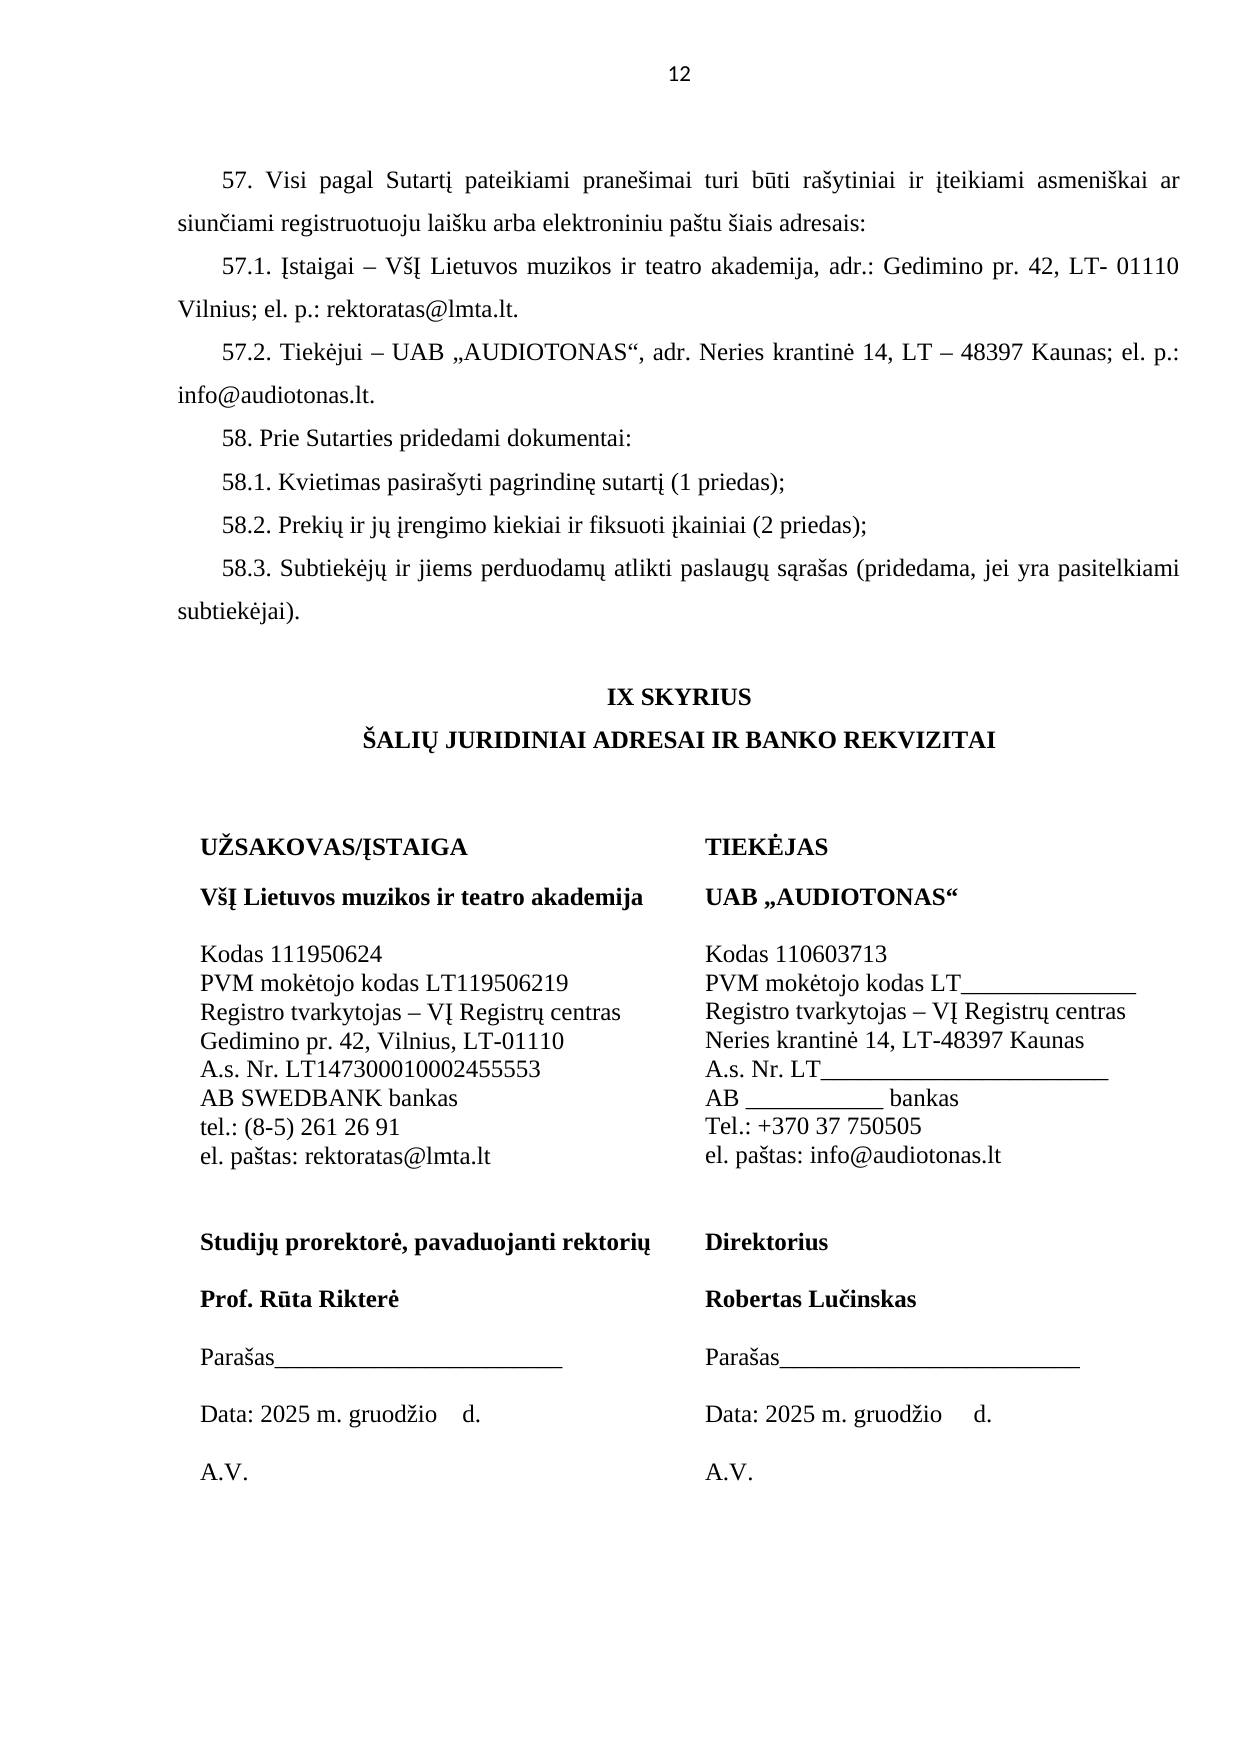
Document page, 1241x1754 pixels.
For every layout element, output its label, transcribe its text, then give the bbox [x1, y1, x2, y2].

text 57. Visi pagal Sutartį pateikiami pranešimai turi būti rašytiniai ir įteikiami asmeniškai ar siunčiami registruotuoju laišku arba elektroniniu paštu šiais adresais: [177, 165, 1181, 237]
text 58. Prie Sutarties pridedami dokumentai: [177, 423, 1181, 452]
table_header UŽSAKOVAS/ĮSTAIGA VšĮ Lietuvos muzikos ir teatro akademija Kodas 111950624 PVM mokėtojo kodas LT119506219 Registro tvarkytojas – VĮ Registrų centras Gedimino pr. 42, Vilnius, LT-01110 A.s. Nr. LT147300010002455553 AB SWEDBANK bankas tel.: (8-5) 261 26 91 el. paštas: rektoratas@lmta.lt [189, 812, 693, 1169]
text ŠALIŲ JURIDINIAI ADRESAI IR BANKO REKVIZITAI [177, 725, 1181, 754]
text 58.3. Subtiekėjų ir jiems perduodamų atlikti paslaugų sąrašas (pridedama, jei yra pasitelkiami subtiekėjai). [177, 553, 1181, 625]
text 58.2. Prekių ir jų įrengimo kiekiai ir fiksuoti įkainiai (2 priedas); [177, 510, 1181, 538]
text IX SKYRIUS [177, 682, 1181, 711]
table_cell Studijų prorektorė, pavaduojanti rektorių Prof. Rūta Rikterė Parašas_______________________ Data: 2025 m. gruodžio d. A.V. [189, 1170, 693, 1512]
text 58.1. Kvietimas pasirašyti pagrindinę sutartį (1 priedas); [177, 467, 1181, 495]
table_cell Direktorius Robertas Lučinskas Parašas________________________ Data: 2025 m. gruodžio d. A.V. [694, 1170, 1181, 1512]
text 57.1. Įstaigai – VšĮ Lietuvos muzikos ir teatro akademija, adr.: Gedimino pr. 42, LT- 01110 Vilnius; el. p.: rektoratas@lmta.lt. [177, 251, 1181, 323]
table_header TIEKĖJAS UAB „AUDIOTONAS“ Kodas 110603713 PVM mokėtojo kodas LT______________ Registro tvarkytojas – VĮ Registrų centras Neries krantinė 14, LT-48397 Kaunas A.s. Nr. LT_______________________ AB ___________ bankas Tel.: +370 37 750505 el. paštas: info@audiotonas.lt [694, 812, 1181, 1169]
text 57.2. Tiekėjui – UAB „AUDIOTONAS“, adr. Neries krantinė 14, LT – 48397 Kaunas; el. p.: info@audiotonas.lt. [177, 337, 1181, 409]
